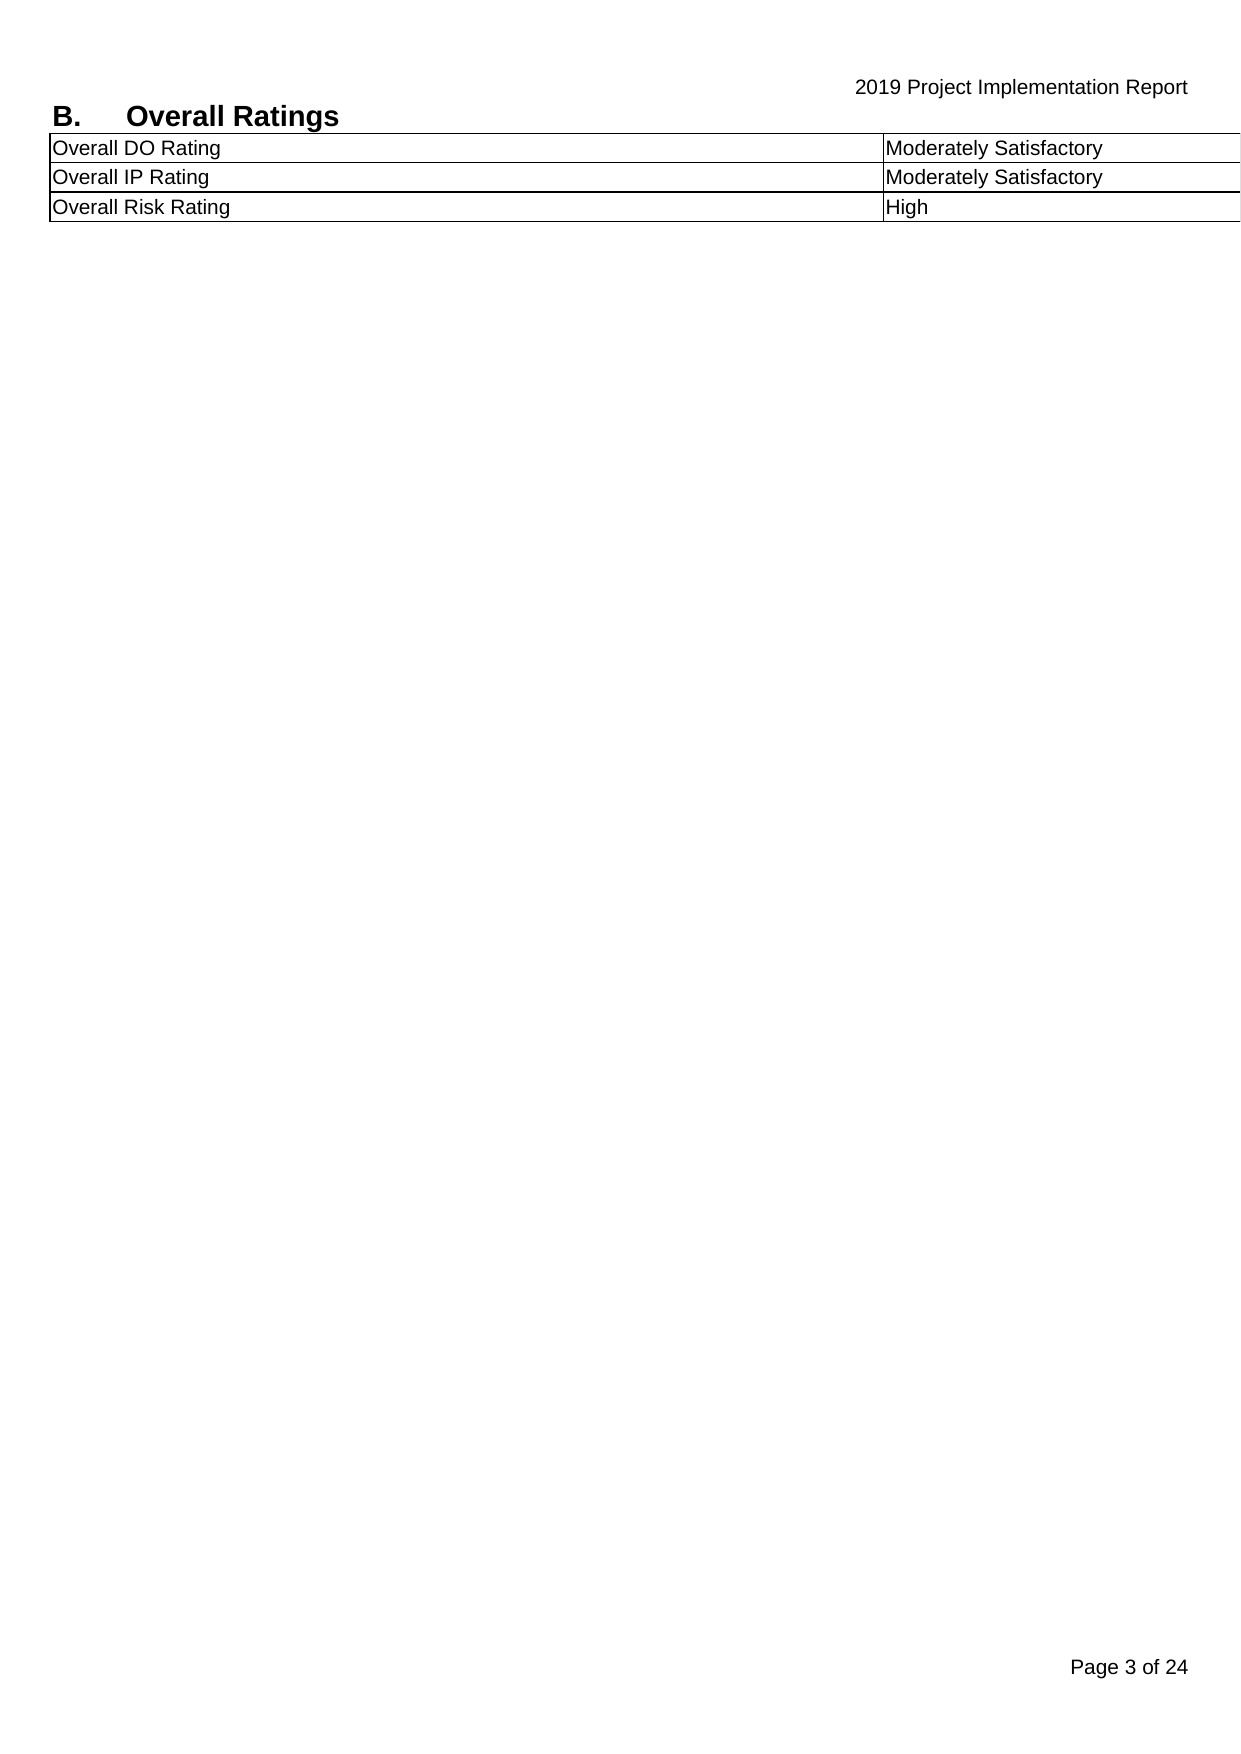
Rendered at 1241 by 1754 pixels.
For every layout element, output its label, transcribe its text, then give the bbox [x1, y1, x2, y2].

table_header Overall DO Rating [51, 134, 883, 162]
table_cell Moderately Satisfactory [884, 163, 1240, 191]
table_cell High [884, 193, 1240, 221]
table_cell Overall Risk Rating [51, 193, 883, 221]
subtitle Overall Ratings [52, 99, 1188, 132]
table_header Moderately Satisfactory [884, 134, 1240, 162]
table_cell Overall IP Rating [51, 163, 883, 191]
